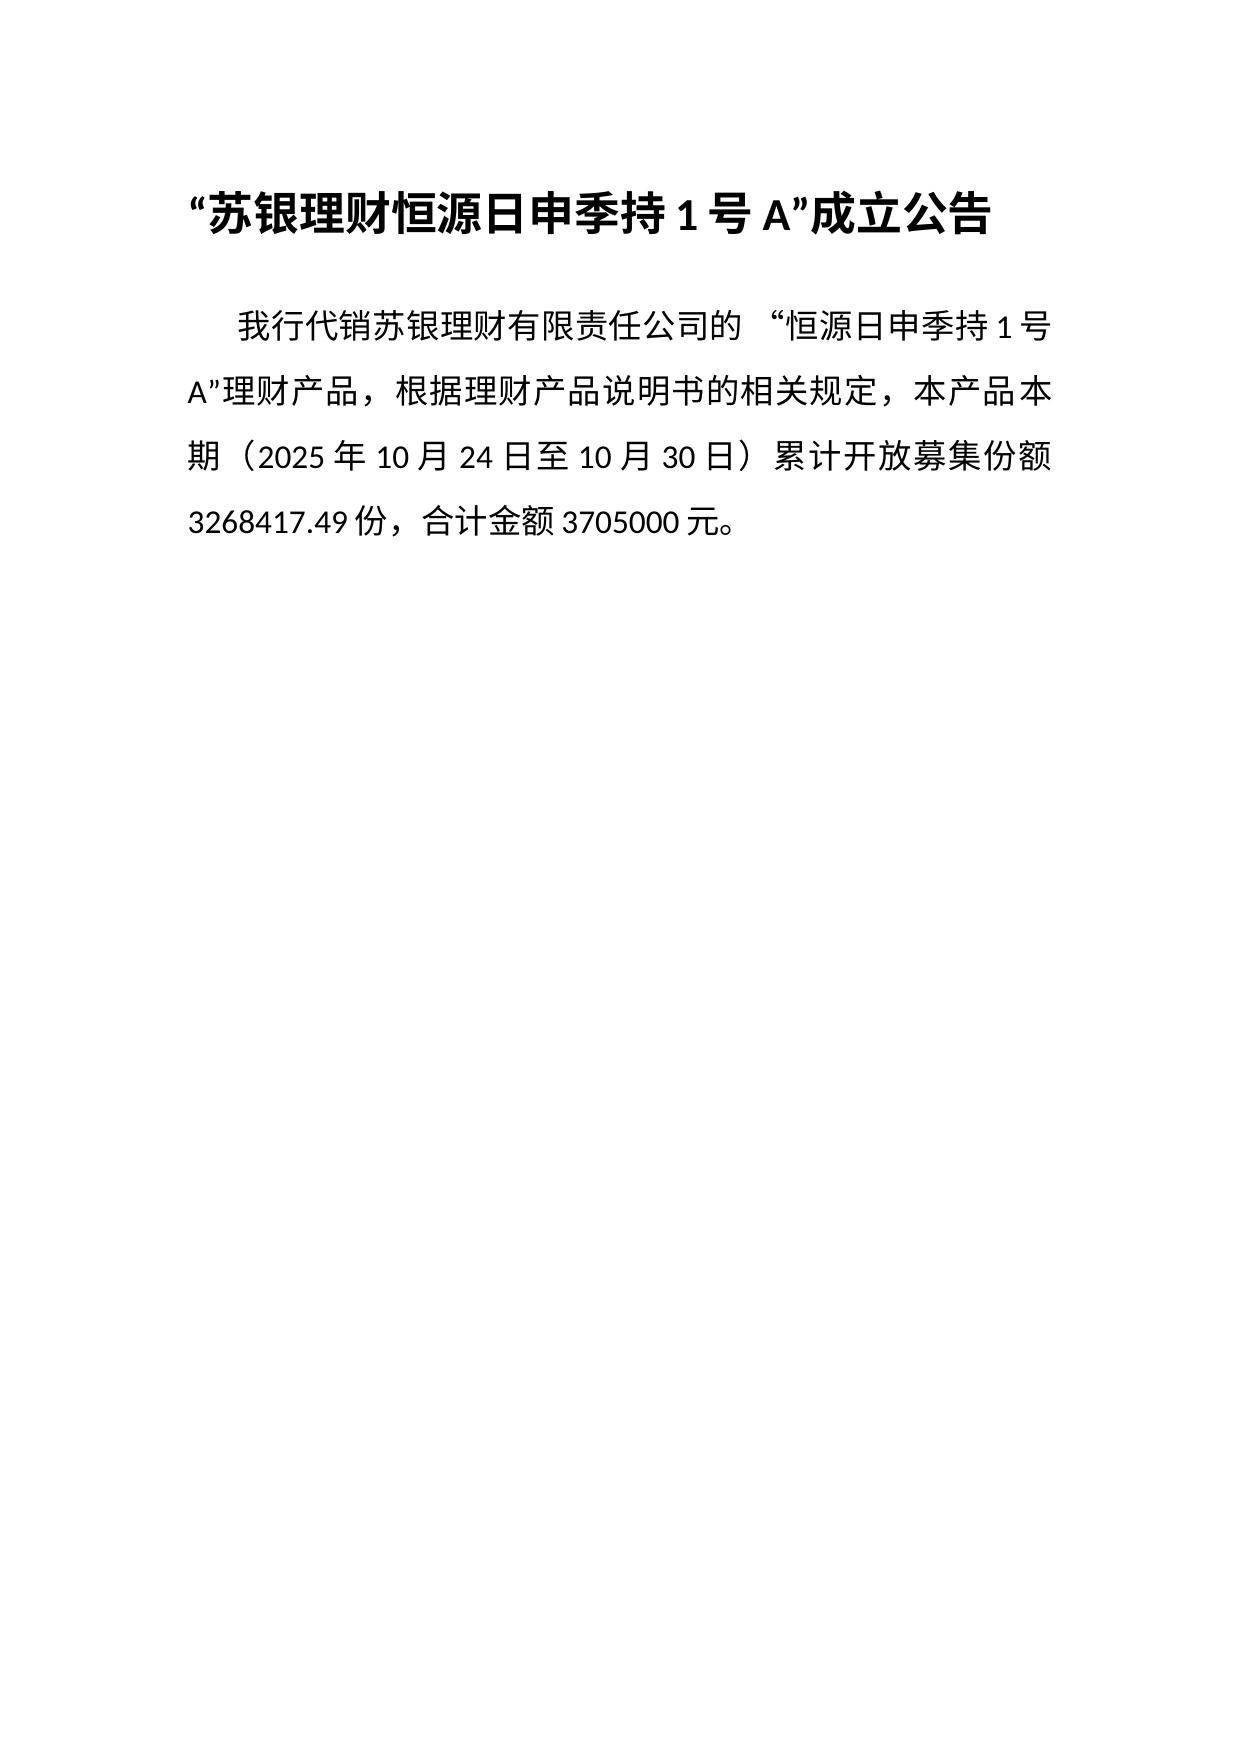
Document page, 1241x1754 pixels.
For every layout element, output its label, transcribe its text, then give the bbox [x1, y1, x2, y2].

text 我行代销苏银理财有限责任公司的 “恒源日申季持1号A”理财产品，根据理财产品说明书的相关规定，本产品本期（2025年10月24日至10月30日）累计开放募集份额3268417.49份，合计金额3705000元。 [187, 292, 1053, 552]
text “苏银理财恒源日申季持1号A”成立公告 [187, 162, 1053, 259]
